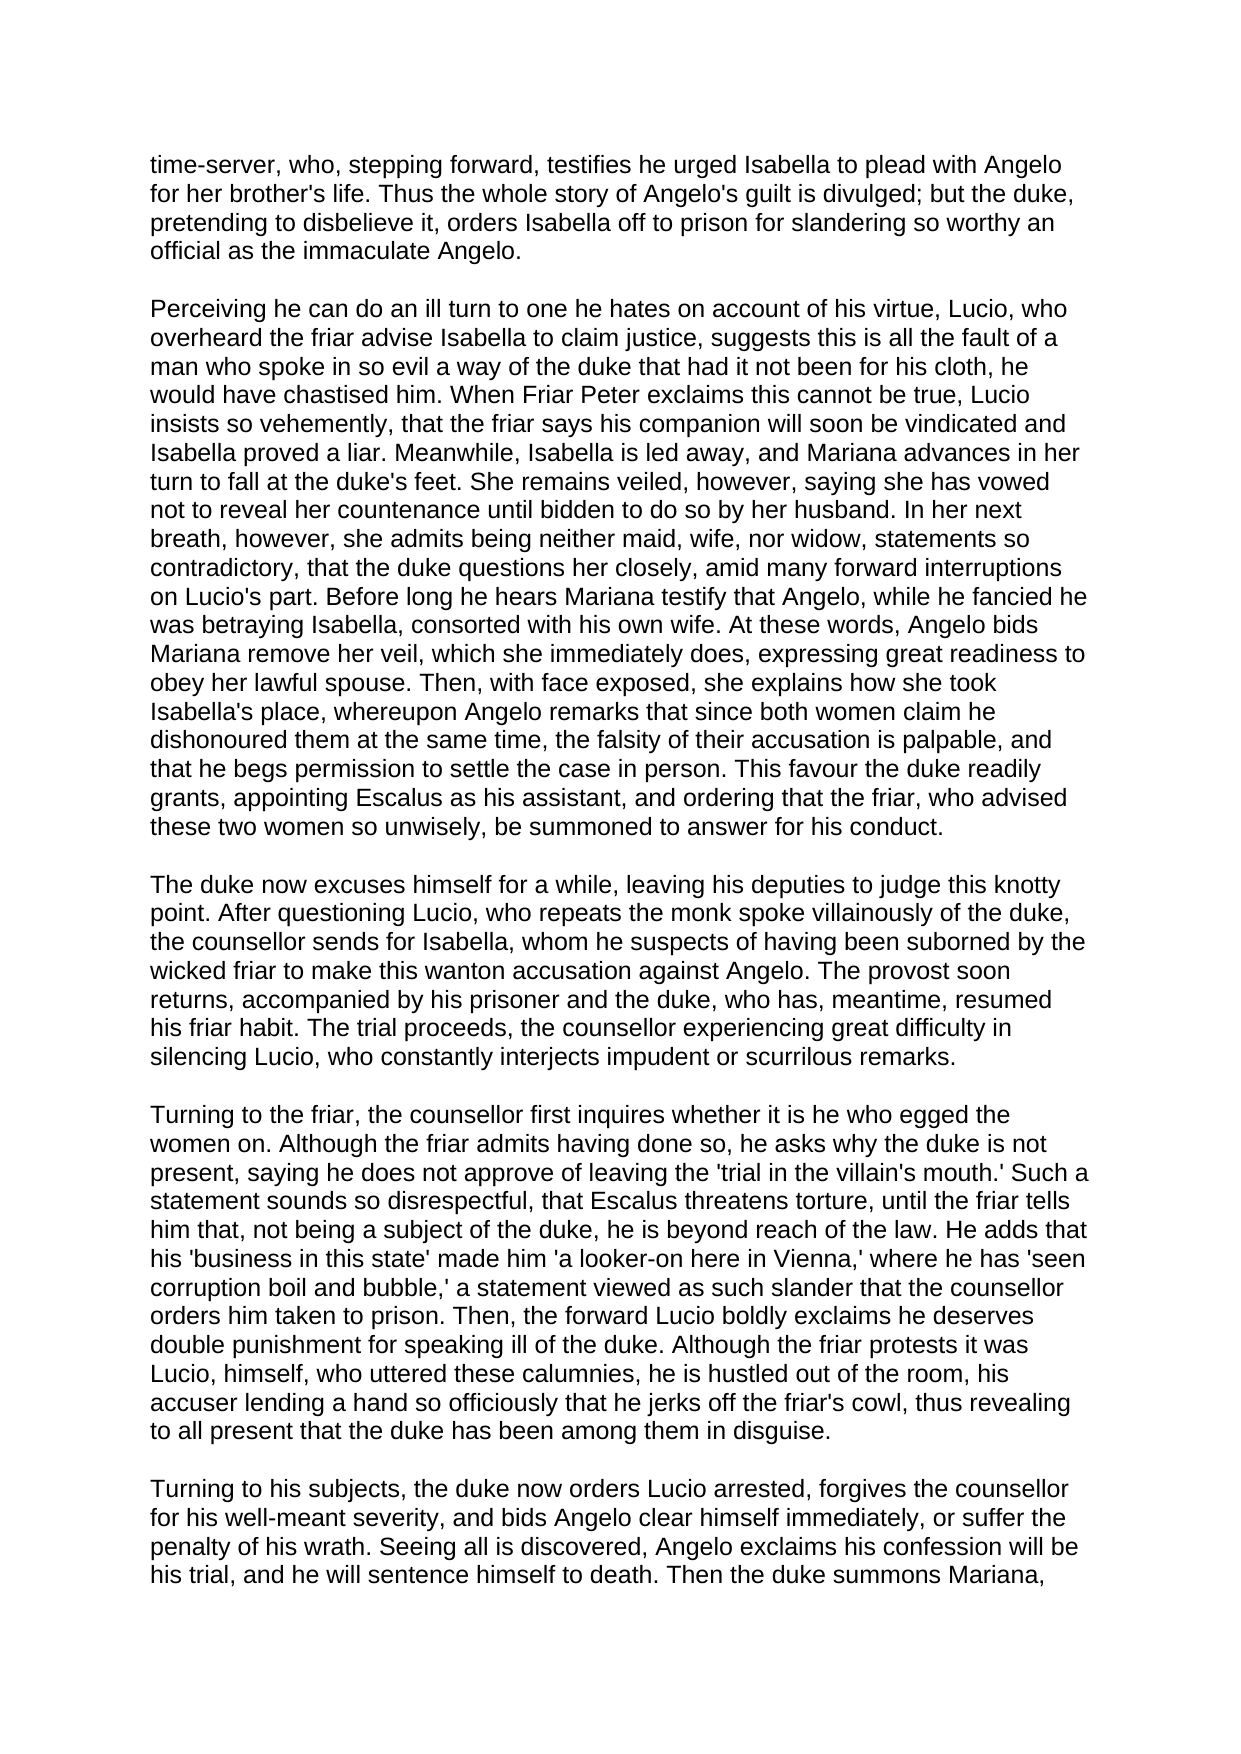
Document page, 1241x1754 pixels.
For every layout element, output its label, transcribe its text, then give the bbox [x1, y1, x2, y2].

text The duke now excuses himself for a while, leaving his deputies to judge this knotty point. After questioning Lucio, who repeats the monk spoke villainously of the duke, the counsellor sends for Isabella, whom he suspects of having been suborned by the wicked friar to make this wanton accusation against Angelo. The provost soon returns, accompanied by his prisoner and the duke, who has, meantime, resumed his friar habit. The trial proceeds, the counsellor experiencing great difficulty in silencing Lucio, who constantly interjects impudent or scurrilous remarks. [150, 869, 1090, 1071]
text Turning to the friar, the counsellor first inquires whether it is he who egged the women on. Although the friar admits having done so, he asks why the duke is not present, saying he does not approve of leaving the 'trial in the villain's mouth.' Such a statement sounds so disrespectful, that Escalus threatens torture, until the friar tells him that, not being a subject of the duke, he is beyond reach of the law. He adds that his 'business in this state' made him 'a looker-on here in Vienna,' where he has 'seen corruption boil and bubble,' a statement viewed as such slander that the counsellor orders him taken to prison. Then, the forward Lucio boldly exclaims he deserves double punishment for speaking ill of the duke. Although the friar protests it was Lucio, himself, who uttered these calumnies, he is hustled out of the room, his accuser lending a hand so officiously that he jerks off the friar's cowl, thus revealing to all present that the duke has been among them in disguise. [150, 1100, 1090, 1445]
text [150, 1474, 1090, 1589]
text Perceiving he can do an ill turn to one he hates on account of his virtue, Lucio, who overheard the friar advise Isabella to claim justice, suggests this is all the fault of a man who spoke in so evil a way of the duke that had it not been for his cloth, he would have chastised him. When Friar Peter exclaims this cannot be true, Lucio insists so vehemently, that the friar says his companion will soon be vindicated and Isabella proved a liar. Meanwhile, Isabella is led away, and Mariana advances in her turn to fall at the duke's feet. She remains veiled, however, saying she has vowed not to reveal her countenance until bidden to do so by her husband. In her next breath, however, she admits being neither maid, wife, nor widow, statements so contradictory, that the duke questions her closely, amid many forward interruptions on Lucio's part. Before long he hears Mariana testify that Angelo, while he fancied he was betraying Isabella, consorted with his own wife. At these words, Angelo bids Mariana remove her veil, which she immediately does, expressing great readiness to obey her lawful spouse. Then, with face exposed, she explains how she took Isabella's place, whereupon Angelo remarks that since both women claim he dishonoured them at the same time, the falsity of their accusation is palpable, and that he begs permission to settle the case in person. This favour the duke readily grants, appointing Escalus as his assistant, and ordering that the friar, who advised these two women so unwisely, be summoned to answer for his conduct. [150, 294, 1090, 840]
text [150, 150, 1090, 265]
